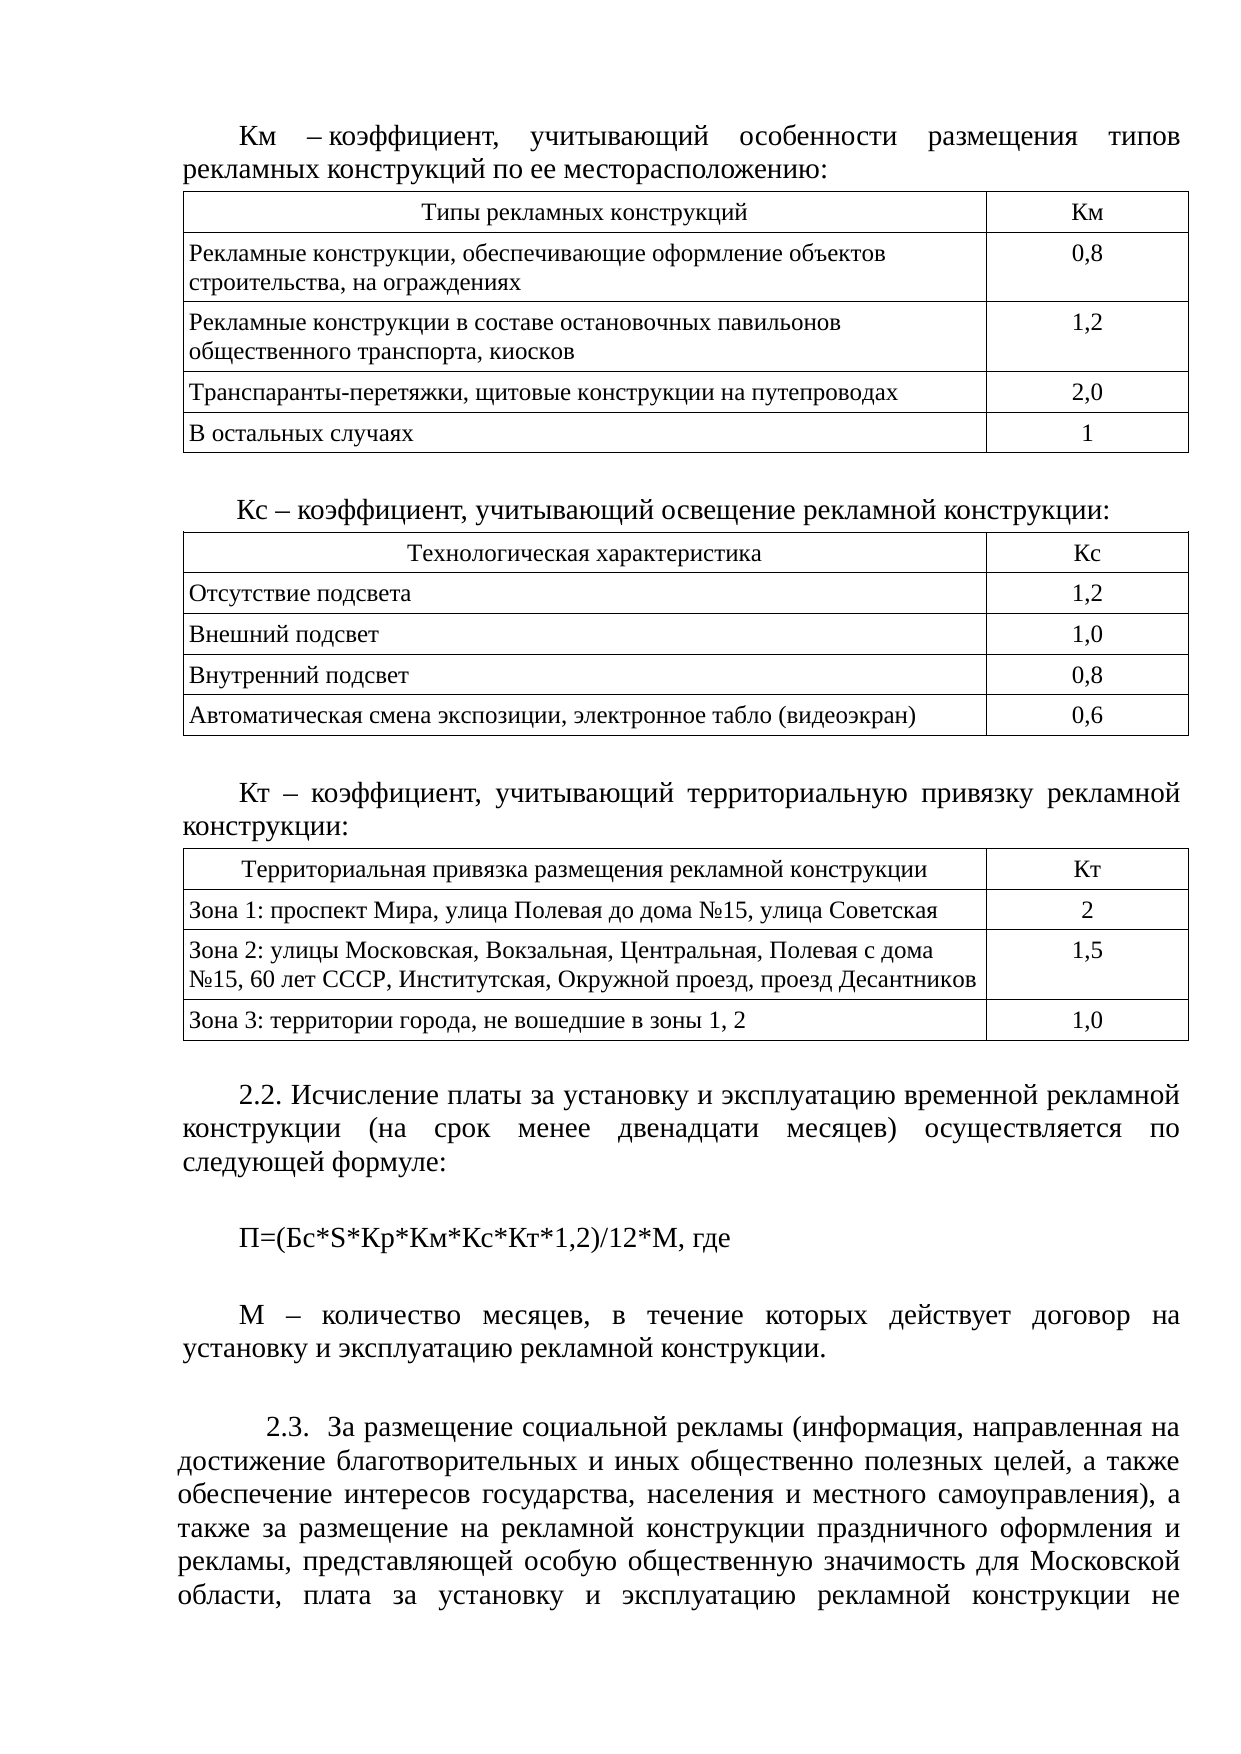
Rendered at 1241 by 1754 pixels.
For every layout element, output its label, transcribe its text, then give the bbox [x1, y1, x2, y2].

table_cell Внешний подсвет [184, 614, 986, 654]
table_cell Зона 1: проспект Мира, улица Полевая до дома №15, улица Советская [184, 890, 986, 929]
table_header Кт [987, 849, 1188, 889]
table_cell Рекламные конструкции в составе остановочных павильонов общественного транспорта, киосков [184, 302, 986, 371]
table_cell 0,8 [987, 233, 1188, 301]
text Кс – коэффициент, учитывающий освещение рекламной конструкции: [177, 492, 1181, 526]
table_cell Отсутствие подсвета [184, 573, 986, 613]
table_cell В остальных случаях [184, 413, 986, 452]
table_cell 0,6 [987, 695, 1188, 735]
table_cell 0,8 [987, 655, 1188, 694]
table_header Типы рекламных конструкций [184, 192, 986, 232]
table_cell Транспаранты-перетяжки, щитовые конструкции на путепроводах [184, 372, 986, 411]
table_cell 1,0 [987, 614, 1188, 654]
table_header Кс [987, 533, 1188, 572]
table_header Территориальная привязка размещения рекламной конструкции [184, 849, 986, 889]
text М – количество месяцев, в течение которых действует договор на установку и эксплуатацию рекламной конструкции. [182, 1297, 1181, 1364]
table_header Технологическая характеристика [184, 533, 986, 572]
text П=(Бс*S*Кр*Км*Кс*Кт*1,2)/12*М, где [182, 1221, 1181, 1254]
table_cell Рекламные конструкции, обеспечивающие оформление объектов строительства, на ограждениях [184, 233, 986, 301]
text Км – коэффициент, учитывающий особенности размещения типов рекламных конструкций по ее месторасположению: [182, 118, 1181, 185]
table_cell 1,2 [987, 573, 1188, 613]
text Кт – коэффициент, учитывающий территориальную привязку рекламной конструкции: [182, 775, 1181, 842]
table_cell 1,5 [987, 930, 1188, 999]
table_header Км [987, 192, 1188, 232]
table_cell 2,0 [987, 372, 1188, 411]
text 2.2. Исчисление платы за установку и эксплуатацию временной рекламной конструкции (на срок менее двенадцати месяцев) осуществляется по следующей формуле: [182, 1077, 1181, 1178]
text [177, 1409, 1181, 1610]
table_cell 1,0 [987, 1000, 1188, 1039]
table_cell 1 [987, 413, 1188, 452]
table_cell 1,2 [987, 302, 1188, 371]
table_cell 2 [987, 890, 1188, 929]
table_cell Зона 2: улицы Московская, Вокзальная, Центральная, Полевая с дома №15, 60 лет СССР, Институтская, Окружной проезд, проезд Десантников [184, 930, 986, 999]
table_cell Зона 3: территории города, не вошедшие в зоны 1, 2 [184, 1000, 986, 1039]
table_cell Автоматическая смена экспозиции, электронное табло (видеоэкран) [184, 695, 986, 735]
table_cell Внутренний подсвет [184, 655, 986, 694]
